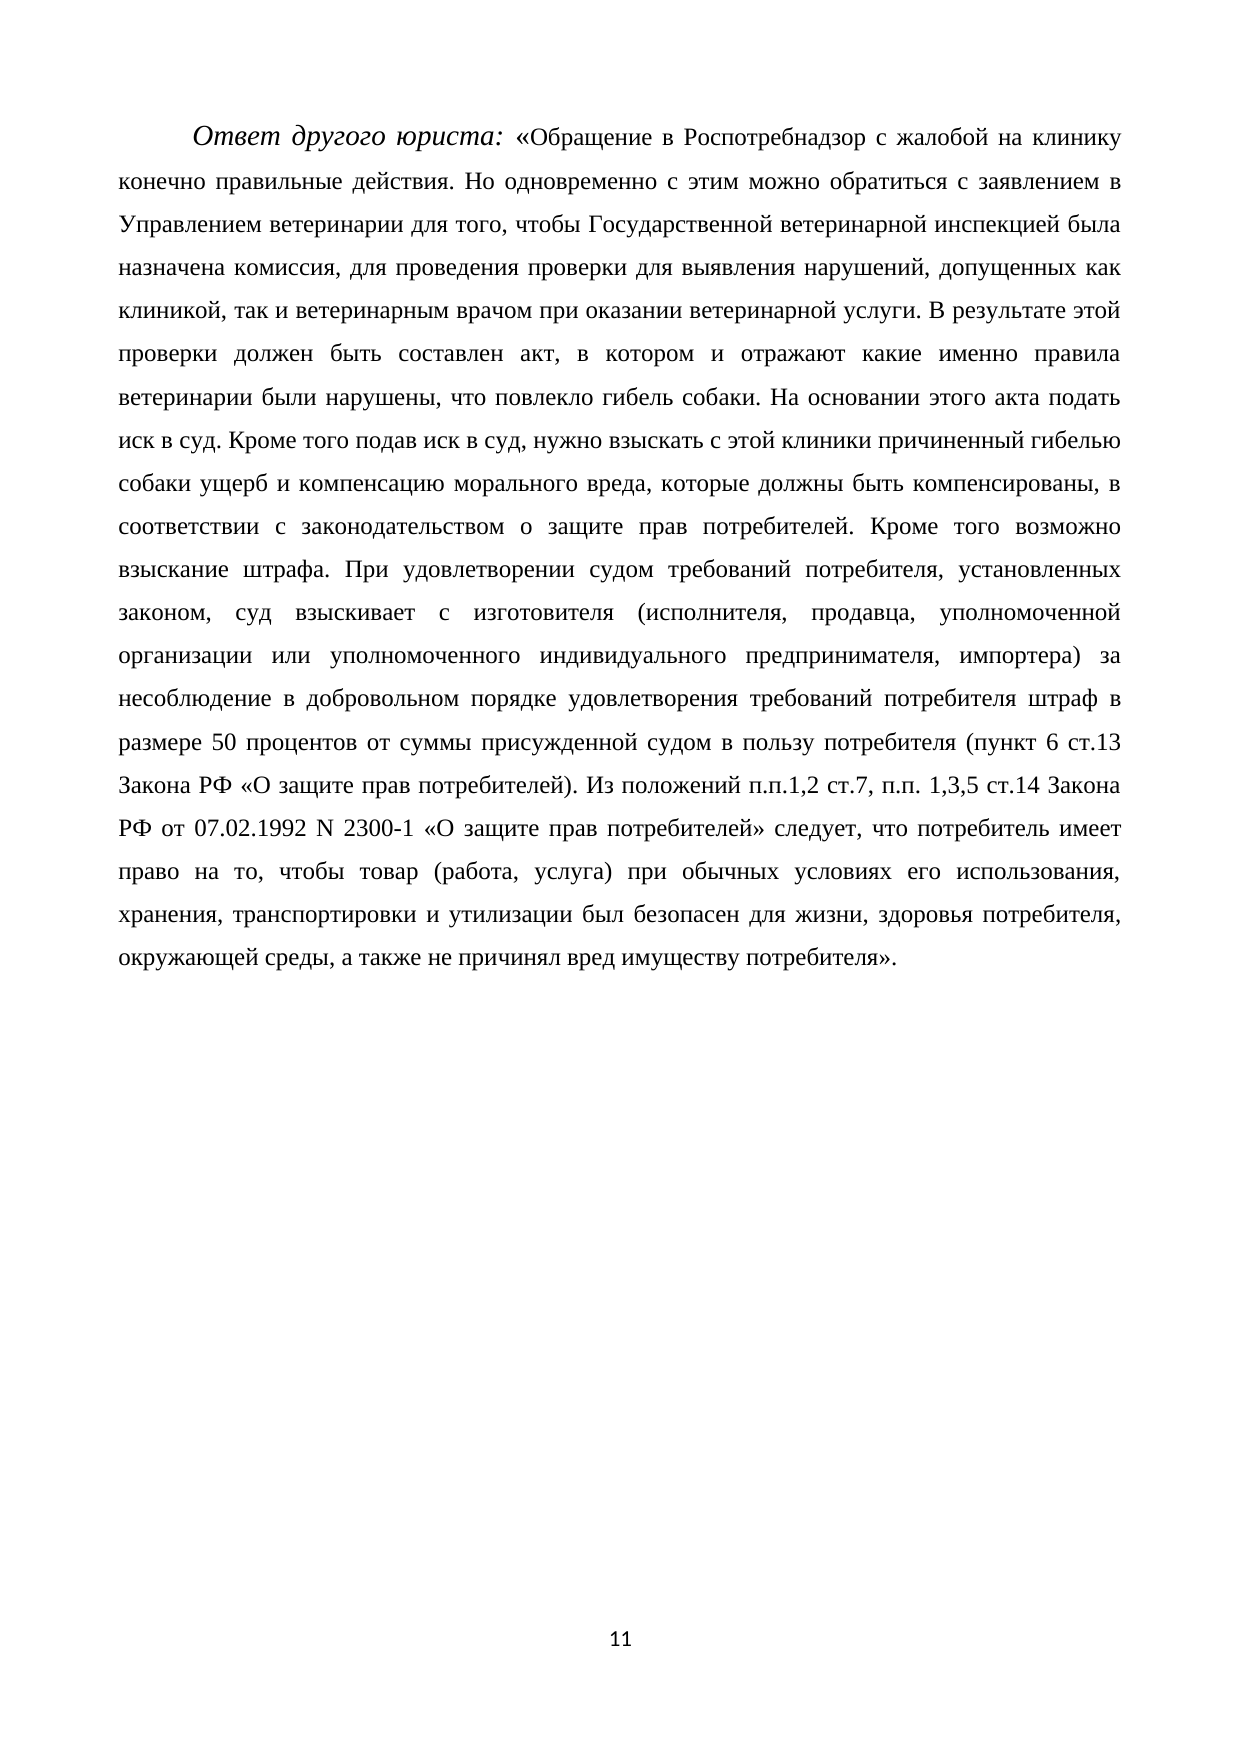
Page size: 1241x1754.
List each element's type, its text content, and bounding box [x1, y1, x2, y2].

text Ответ другого юриста: «Обращение в Роспотребнадзор с жалобой на клинику конечно правильные действия. Но одновременно с этим можно обратиться с заявлением в Управлением ветеринарии для того, чтобы Государственной ветеринарной инспекцией была назначена комиссия, для проведения проверки для выявления нарушений, допущенных как клиникой, так и ветеринарным врачом при оказании ветеринарной услуги. В результате этой проверки должен быть составлен акт, в котором и отражают какие именно правила ветеринарии были нарушены, что повлекло гибель собаки. На основании этого акта подать иск в суд. Кроме того подав иск в суд, нужно взыскать с этой клиники причиненный гибелью собаки ущерб и компенсацию морального вреда, которые должны быть компенсированы, в соответствии с законодательством о защите прав потребителей. Кроме того возможно взыскание штрафа. При удовлетворении судом требований потребителя, установленных законом, суд взыскивает с изготовителя (исполнителя, продавца, уполномоченной организации или уполномоченного индивидуального предпринимателя, импортера) за несоблюдение в добровольном порядке удовлетворения требований потребителя штраф в размере 50 процентов от суммы присужденной судом в пользу потребителя (пункт 6 ст.13 Закона РФ «О защите прав потребителей). Из положений п.п.1,2 ст.7, п.п. 1,3,5 ст.14 Закона РФ от 07.02.1992 N 2300-1 «О защите прав потребителей» следует, что потребитель имеет право на то, чтобы товар (работа, услуга) при обычных условиях его использования, хранения, транспортировки и утилизации был безопасен для жизни, здоровья потребителя, окружающей среды, а также не причинял вред имуществу потребителя». [118, 118, 1122, 971]
